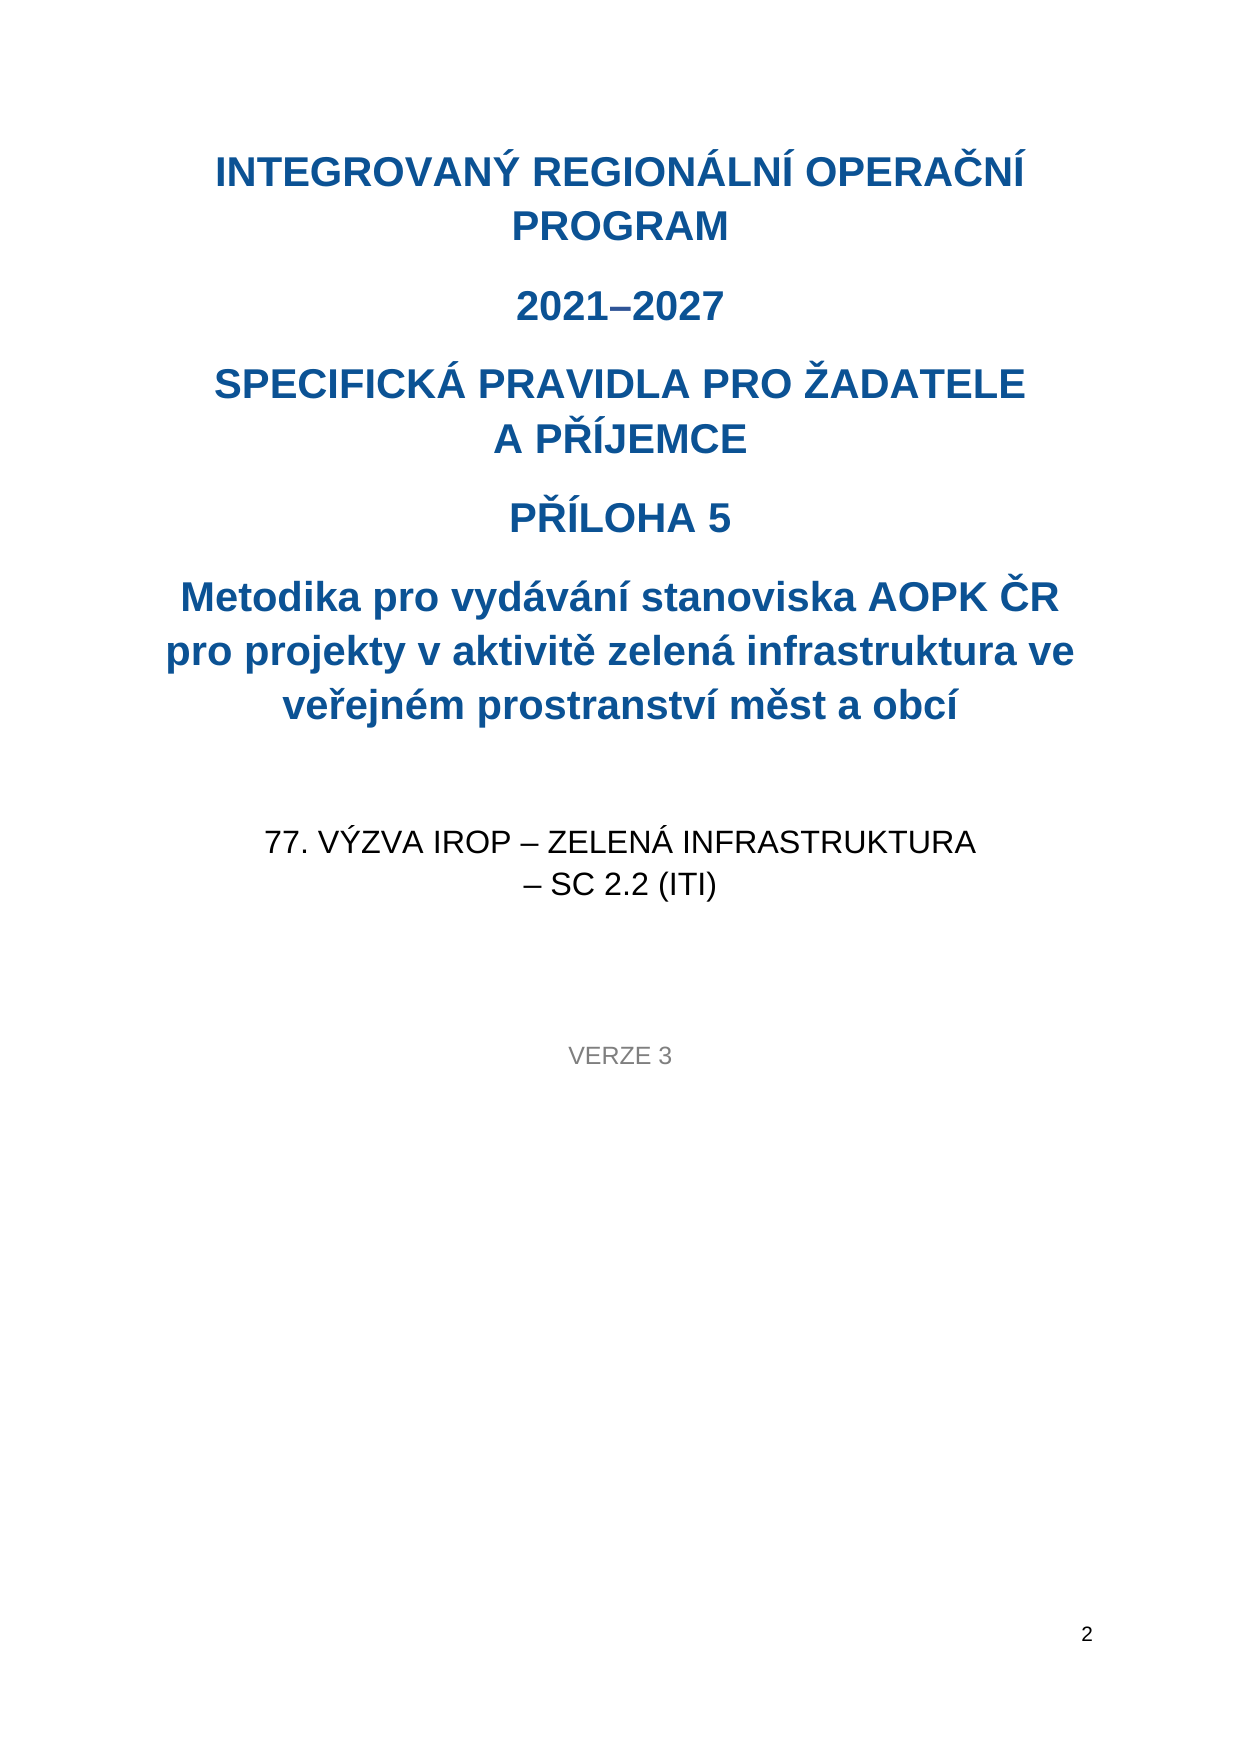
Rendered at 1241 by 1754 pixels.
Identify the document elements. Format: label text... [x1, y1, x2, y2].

text verze 3 [148, 148, 1092, 176]
